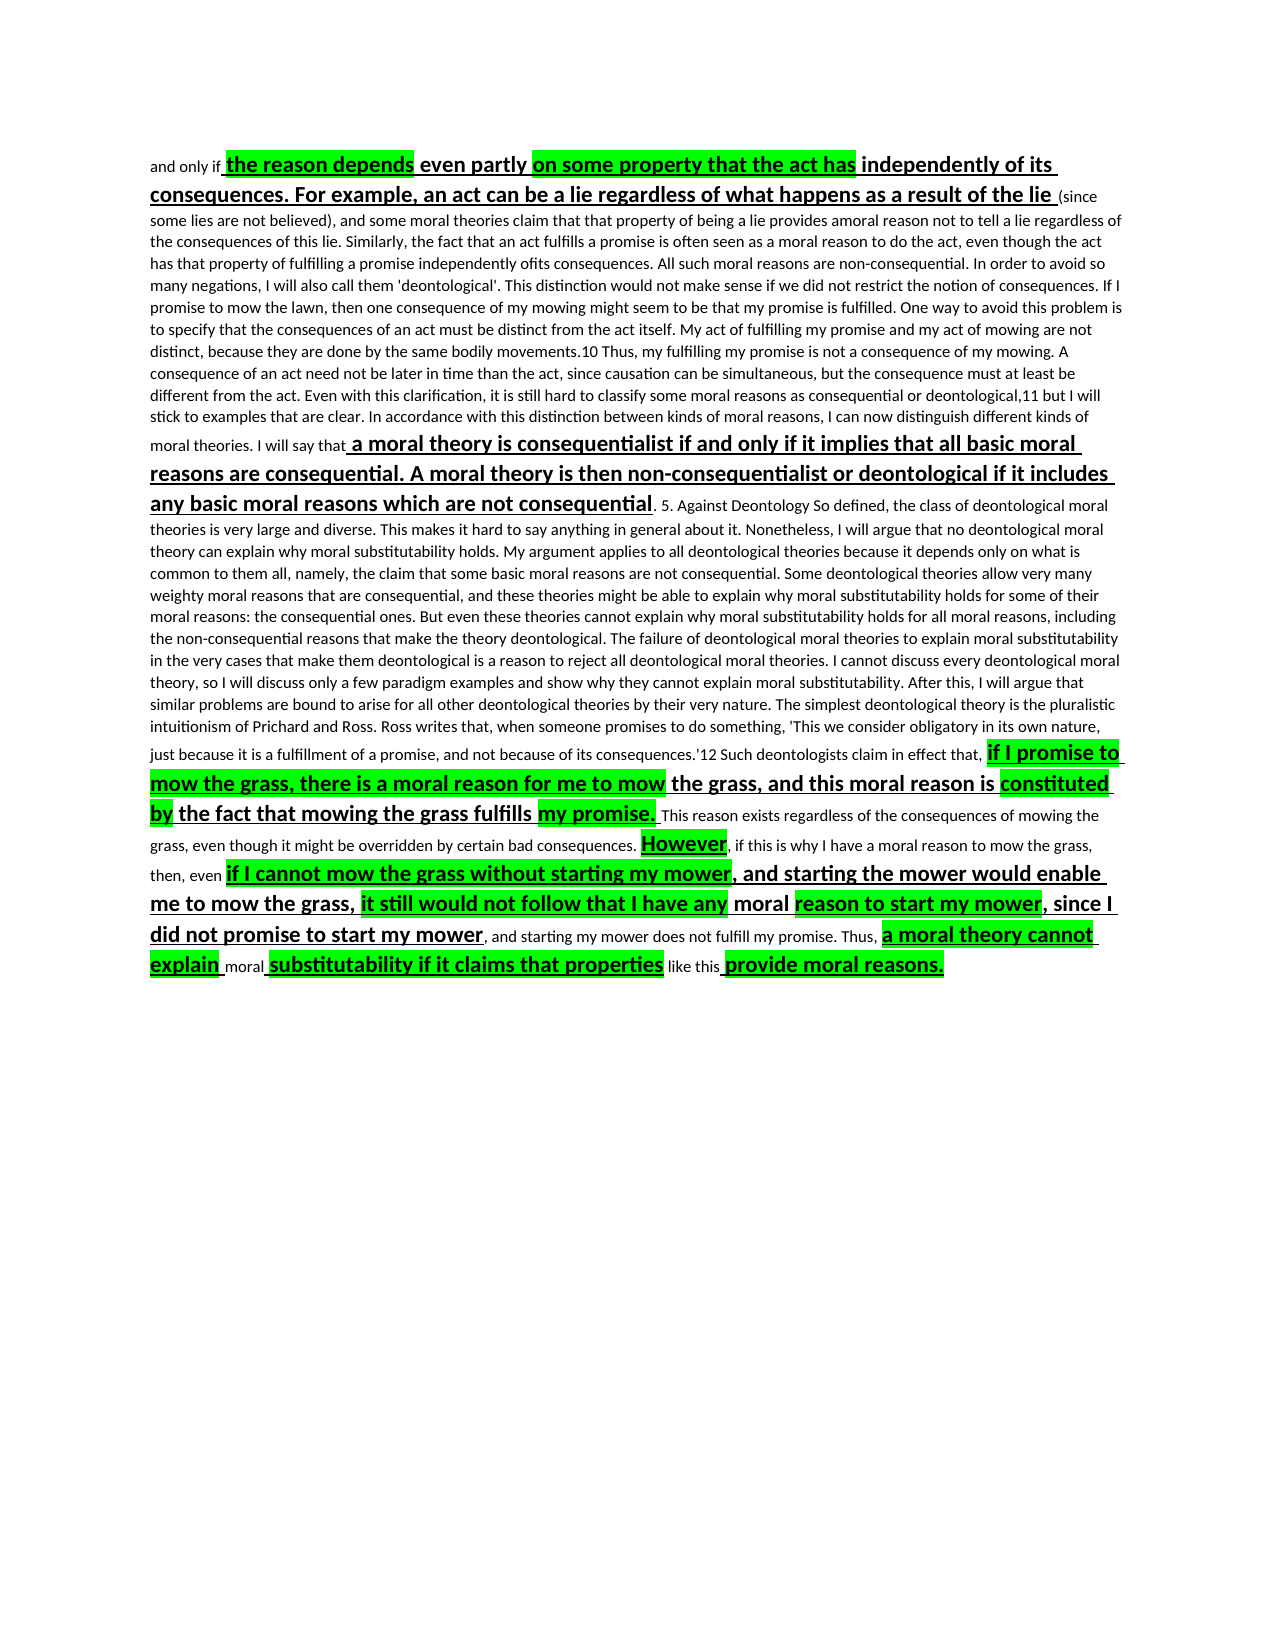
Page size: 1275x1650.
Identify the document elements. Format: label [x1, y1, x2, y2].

text [150, 150, 1125, 978]
